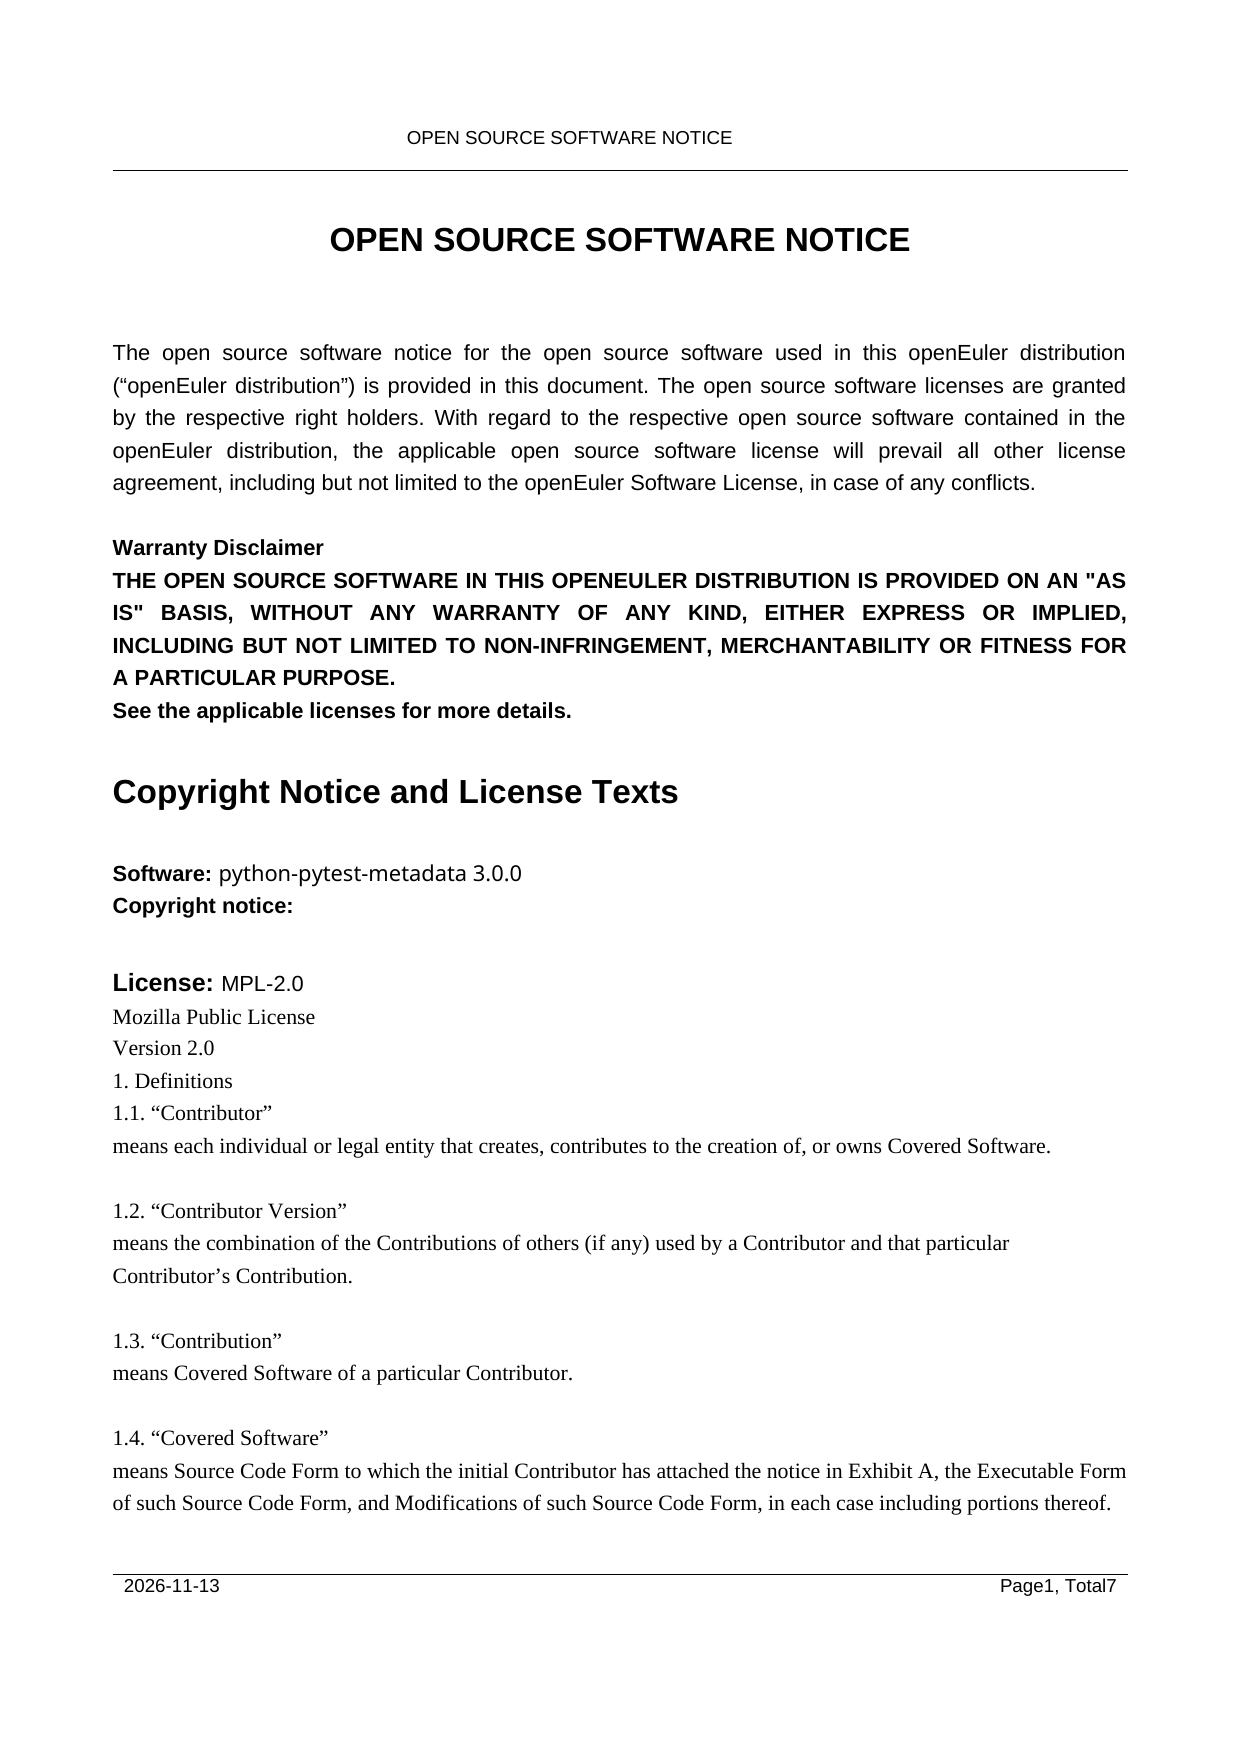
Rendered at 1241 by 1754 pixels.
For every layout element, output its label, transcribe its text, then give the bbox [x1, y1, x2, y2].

title Software: python-pytest-metadata 3.0.0 [112, 856, 1128, 889]
text OPEN SOURCE SOFTWARE NOTICE [112, 206, 1128, 271]
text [112, 999, 1128, 1519]
text THE OPEN SOURCE SOFTWARE IN THIS OPENEULER DISTRIBUTION IS PROVIDED ON AN "AS IS" BASIS, WITHOUT ANY WARRANTY OF ANY KIND, EITHER EXPRESS OR IMPLIED, INCLUDING BUT NOT LIMITED TO NON-INFRINGEMENT, MERCHANTABILITY OR FITNESS FOR A PARTICULAR PURPOSE. See the applicable licenses for more details. [112, 564, 1128, 726]
text Copyright Notice and License Texts [112, 759, 1128, 824]
text Warranty Disclaimer [112, 531, 1128, 564]
text Copyright notice: [112, 889, 1128, 921]
text The open source software notice for the open source software used in this openEuler distribution (“openEuler distribution”) is provided in this document. The open source software licenses are granted by the respective right holders. With regard to the respective open source software contained in the openEuler distribution, the applicable open source software license will prevail all other license agreement, including but not limited to the openEuler Software License, in case of any conflicts. [112, 336, 1128, 499]
text License: MPL-2.0 [112, 966, 1128, 999]
